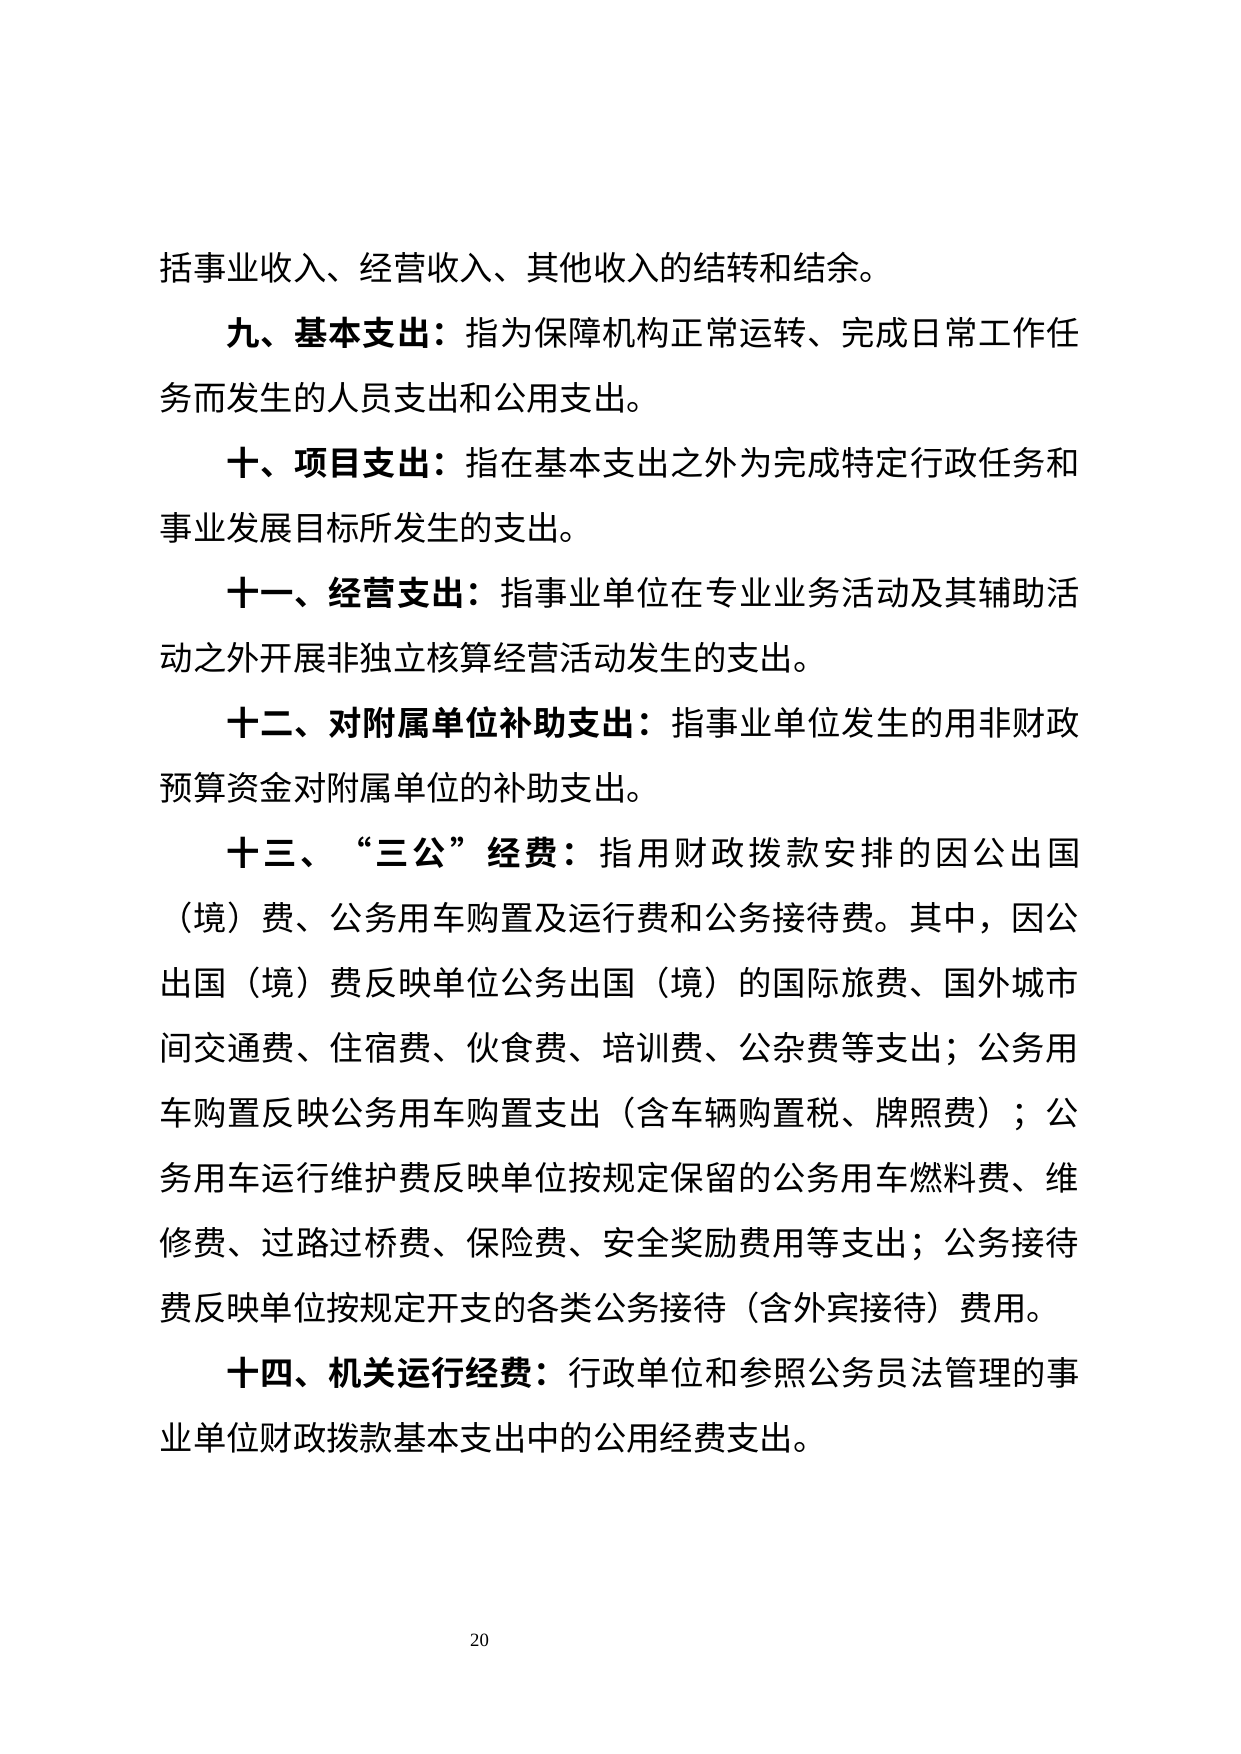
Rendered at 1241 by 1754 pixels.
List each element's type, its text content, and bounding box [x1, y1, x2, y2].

text 十一、经营支出：指事业单位在专业业务活动及其辅助活动之外开展非独立核算经营活动发生的支出。 [159, 558, 1081, 688]
text 十四、机关运行经费：行政单位和参照公务员法管理的事业单位财政拨款基本支出中的公用经费支出。 [159, 1338, 1081, 1468]
text 十、项目支出：指在基本支出之外为完成特定行政任务和事业发展目标所发生的支出。 [159, 428, 1081, 558]
text 九、基本支出：指为保障机构正常运转、完成日常工作任务而发生的人员支出和公用支出。 [159, 298, 1081, 428]
text 十二、对附属单位补助支出：指事业单位发生的用非财政预算资金对附属单位的补助支出。 [159, 688, 1081, 818]
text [159, 233, 1081, 298]
text 十三、“三公”经费：指用财政拨款安排的因公出国（境）费、公务用车购置及运行费和公务接待费。其中，因公出国（境）费反映单位公务出国（境）的国际旅费、国外城市间交通费、住宿费、伙食费、培训费、公杂费等支出；公务用车购置反映公务用车购置支出（含车辆购置税、牌照费）；公务用车运行维护费反映单位按规定保留的公务用车燃料费、维修费、过路过桥费、保险费、安全奖励费用等支出；公务接待费反映单位按规定开支的各类公务接待（含外宾接待）费用。 [159, 818, 1081, 1338]
